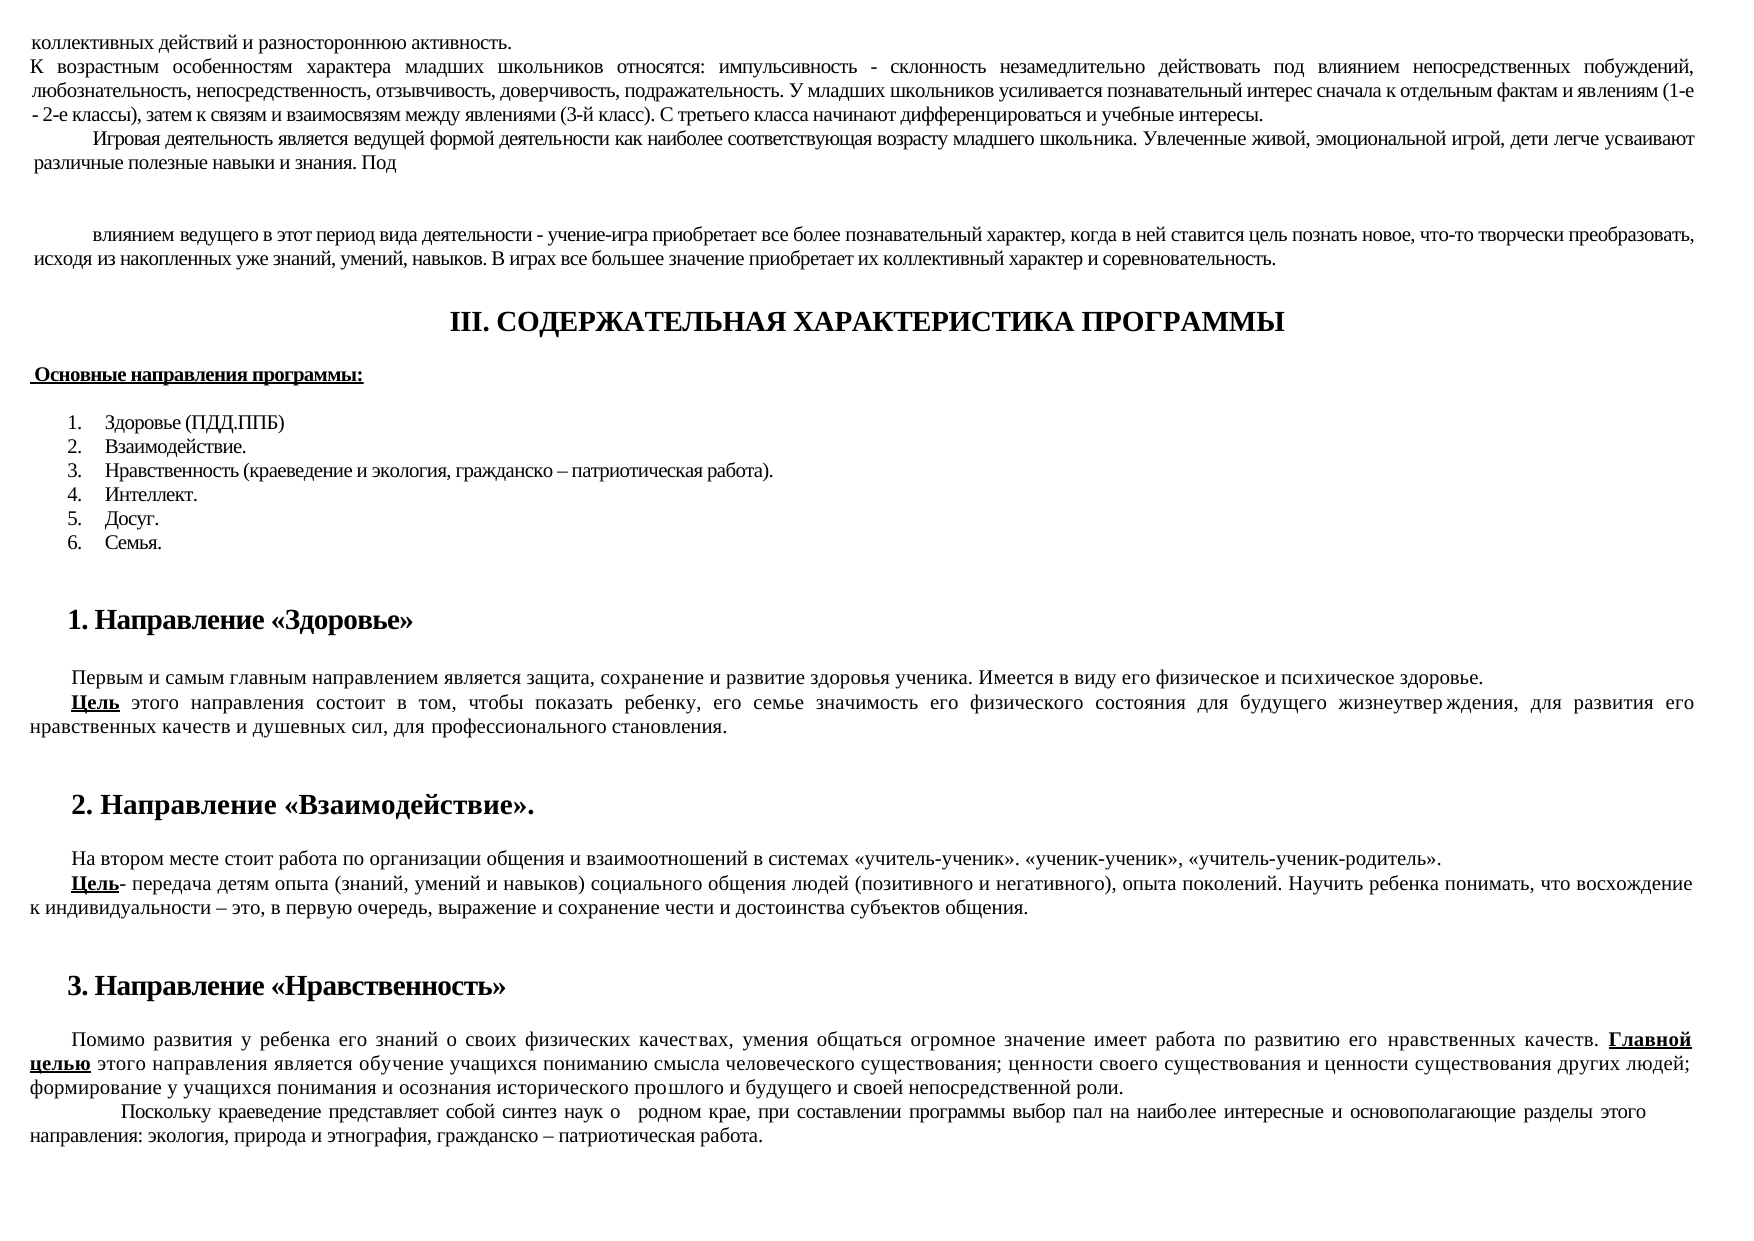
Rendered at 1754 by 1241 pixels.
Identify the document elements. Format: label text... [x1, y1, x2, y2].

text Основные направления программы: [29, 361, 1647, 386]
text К возрастным особенностям характера младших школьников относятся: импульсивность - склонность незамедлительно действовать под влиянием непосредственных побуждений, любознательность, непосредственность, отзывчивость, доверчивость, подражательность. У младших школьников усиливается познавательный интерес сначала к отдельным фактам и явлениям (1-е - 2-е классы), затем к связям и взаимосвязям между явлениями (3-й класс). С третьего класса начинают дифференцироваться и учебные интересы. [29, 54, 1694, 126]
list Семья. [67, 530, 1647, 554]
list Досуг. [67, 506, 1647, 530]
list Здоровье (ПДД.ППБ) [67, 409, 1647, 434]
text Игровая деятельность является ведущей формой деятельности как наиболее соответствующая возрасту младшего школьника. Увлеченные живой, эмоциональной игрой, дети легче усваивают различные полезные навыки и знания. Под [33, 126, 1695, 174]
list Интеллект. [67, 482, 1647, 506]
text 2. Направление «Взаимодействие». [29, 787, 1695, 821]
text влиянием ведущего в этот период вида деятельности - учение-игра приобретает все более познавательный характер, когда в ней ставится цель познать новое, что-то творчески преобразовать, исходя из накопленных уже знаний, умений, навыков. В играх все большее значение приобретает их коллективный характер и соревновательность. [33, 222, 1695, 270]
text Цель- передача детям опыта (знаний, умений и навыков) социального общения людей (позитивного и негативного), опыта поколений. Научить ребенка понимать, что восхождение к индивидуальности – это, в первую очередь, выражение и сохранение чести и достоинства субъектов общения. [29, 871, 1695, 919]
list Нравственность (краеведение и экология, гражданско – патриотическая работа). [67, 458, 1647, 482]
text III. СОДЕРЖАТЕЛЬНАЯ ХАРАКТЕРИСТИКА ПРОГРАММЫ [87, 304, 1647, 337]
text Цель этого направления состоит в том, чтобы показать ребенку, его семье значимость его физического состояния для будущего жизнеутверждения, для развития его нравственных качеств и душевных сил, для профессионального становления. [29, 690, 1695, 738]
text Первым и самым главным направлением является защита, сохранение и развитие здоровья ученика. Имеется в виду его физическое и психическое здоровье. [29, 665, 1694, 689]
text На втором месте стоит работа по организации общения и взаимоотношений в системах «учитель-ученик». «ученик-ученик», «учитель-ученик-родитель». [29, 846, 1695, 870]
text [31, 30, 1693, 54]
text 1. Направление «Здоровье» [67, 602, 1647, 636]
list Взаимодействие. [67, 434, 1647, 458]
text Поскольку краеведение представляет собой синтез наук о родном крае, при составлении программы выбор пал на наиболее интересные и основополагающие разделы этого направления: экология, природа и этнография, гражданско – патриотическая работа. [29, 1099, 1647, 1147]
text Помимо развития у ребенка его знаний о своих физических качествах, умения общаться огромное значение имеет работа по развитию его нравственных качеств. Главной целью этого направления является обучение учащихся пониманию смысла человеческого существования; ценности своего существования и ценности существования других людей; формирование у учащихся понимания и осознания исторического прошлого и будущего и своей непосредственной роли. [29, 1027, 1691, 1099]
text 3. Направление «Нравственность» [67, 968, 1647, 1002]
